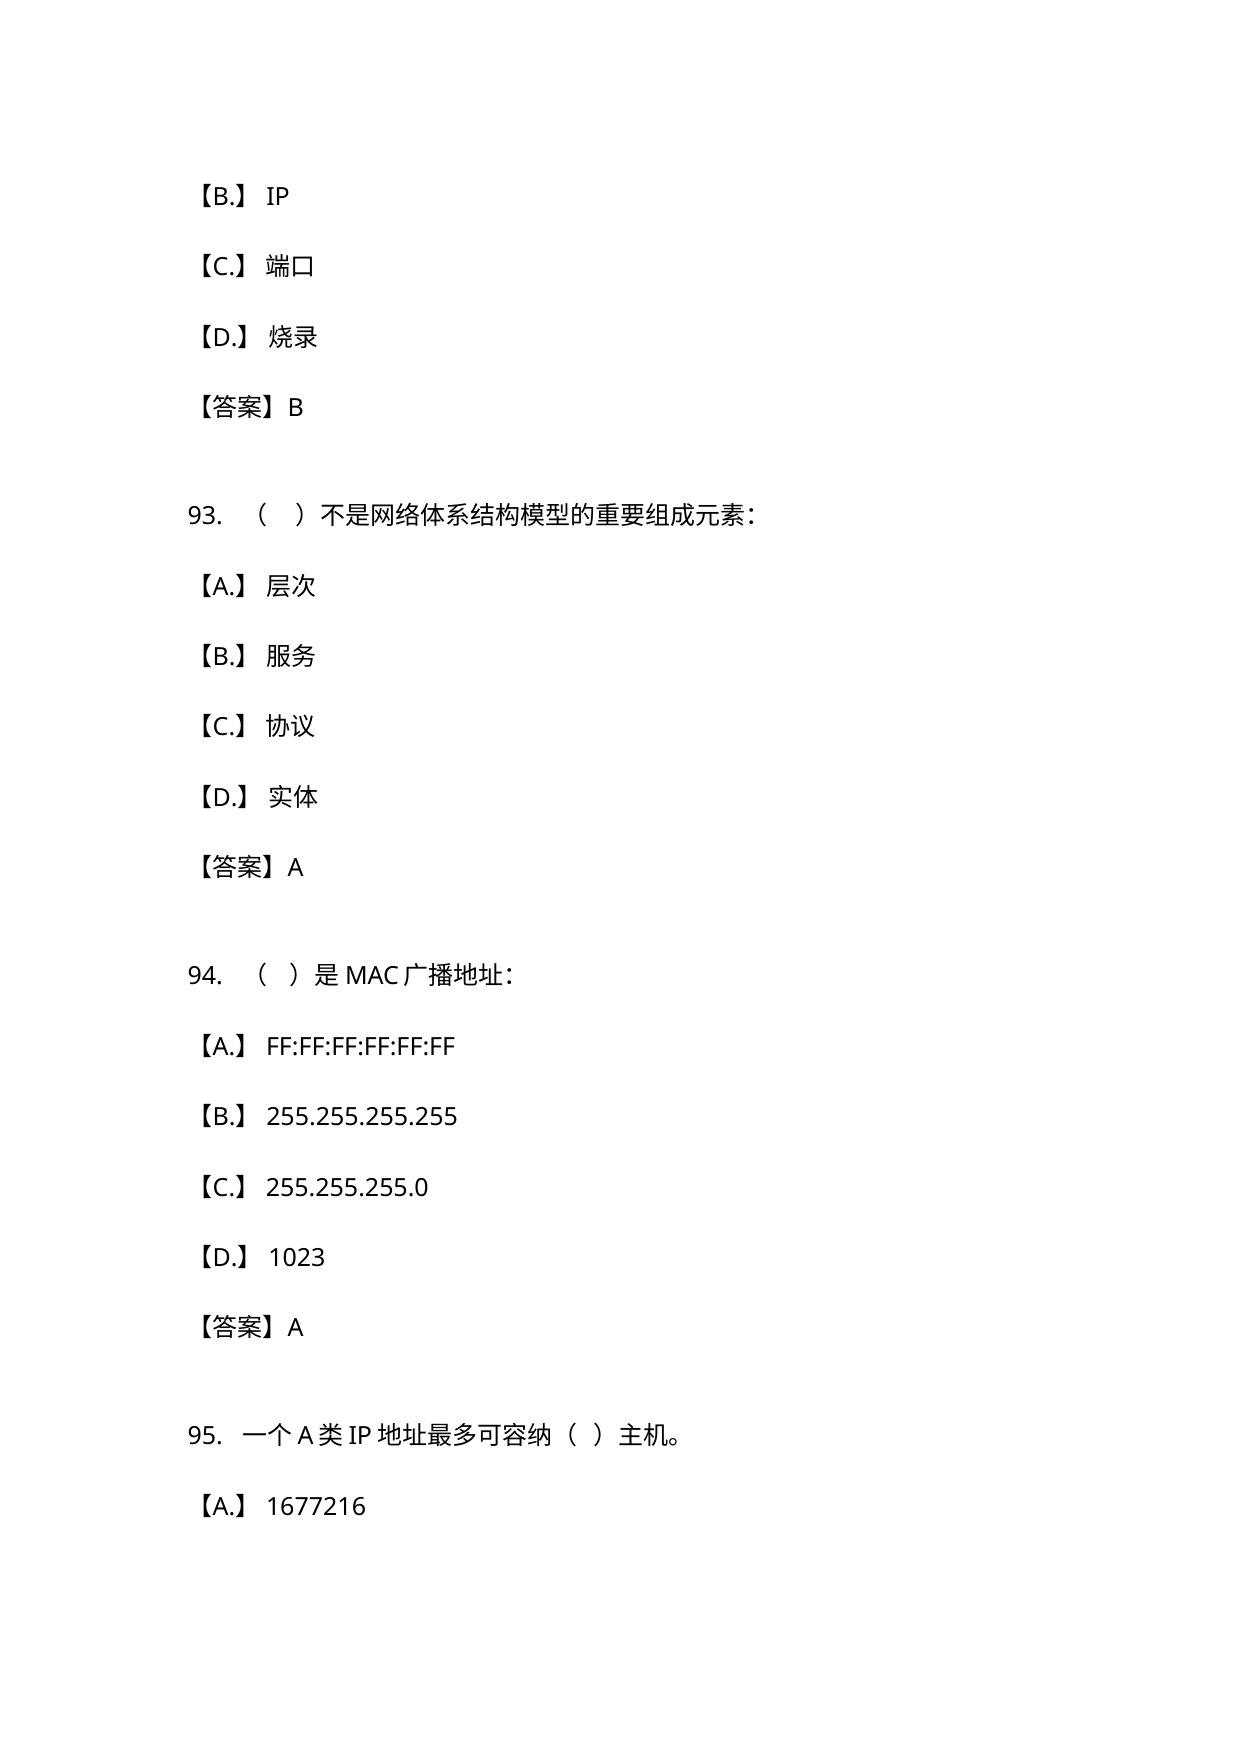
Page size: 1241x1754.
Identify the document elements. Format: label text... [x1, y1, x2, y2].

text 【B.】 255.255.255.255 [187, 1082, 1053, 1147]
text 【答案】A [187, 1293, 1053, 1358]
list 一个A类IP地址最多可容纳（ ）主机。 [187, 1401, 1053, 1466]
text 【答案】A [187, 833, 1053, 898]
text 【B.】 服务 [187, 622, 1053, 687]
text 【C.】 端口 [187, 232, 1053, 297]
list （ ）不是网络体系结构模型的重要组成元素： [187, 481, 1053, 546]
text 【C.】 协议 [187, 692, 1053, 757]
text 【A.】 FF:FF:FF:FF:FF:FF [187, 1012, 1053, 1077]
text 【A.】 1677216 [187, 1472, 1053, 1537]
text 【A.】 层次 [187, 552, 1053, 617]
text 【C.】 255.255.255.0 [187, 1153, 1053, 1218]
text 【D.】 1023 [187, 1223, 1053, 1288]
list （ ）是MAC广播地址： [187, 941, 1053, 1006]
text 【D.】 实体 [187, 763, 1053, 828]
text 【答案】B [187, 373, 1053, 438]
text 【B.】 IP [187, 162, 1053, 227]
text 【D.】 烧录 [187, 303, 1053, 368]
